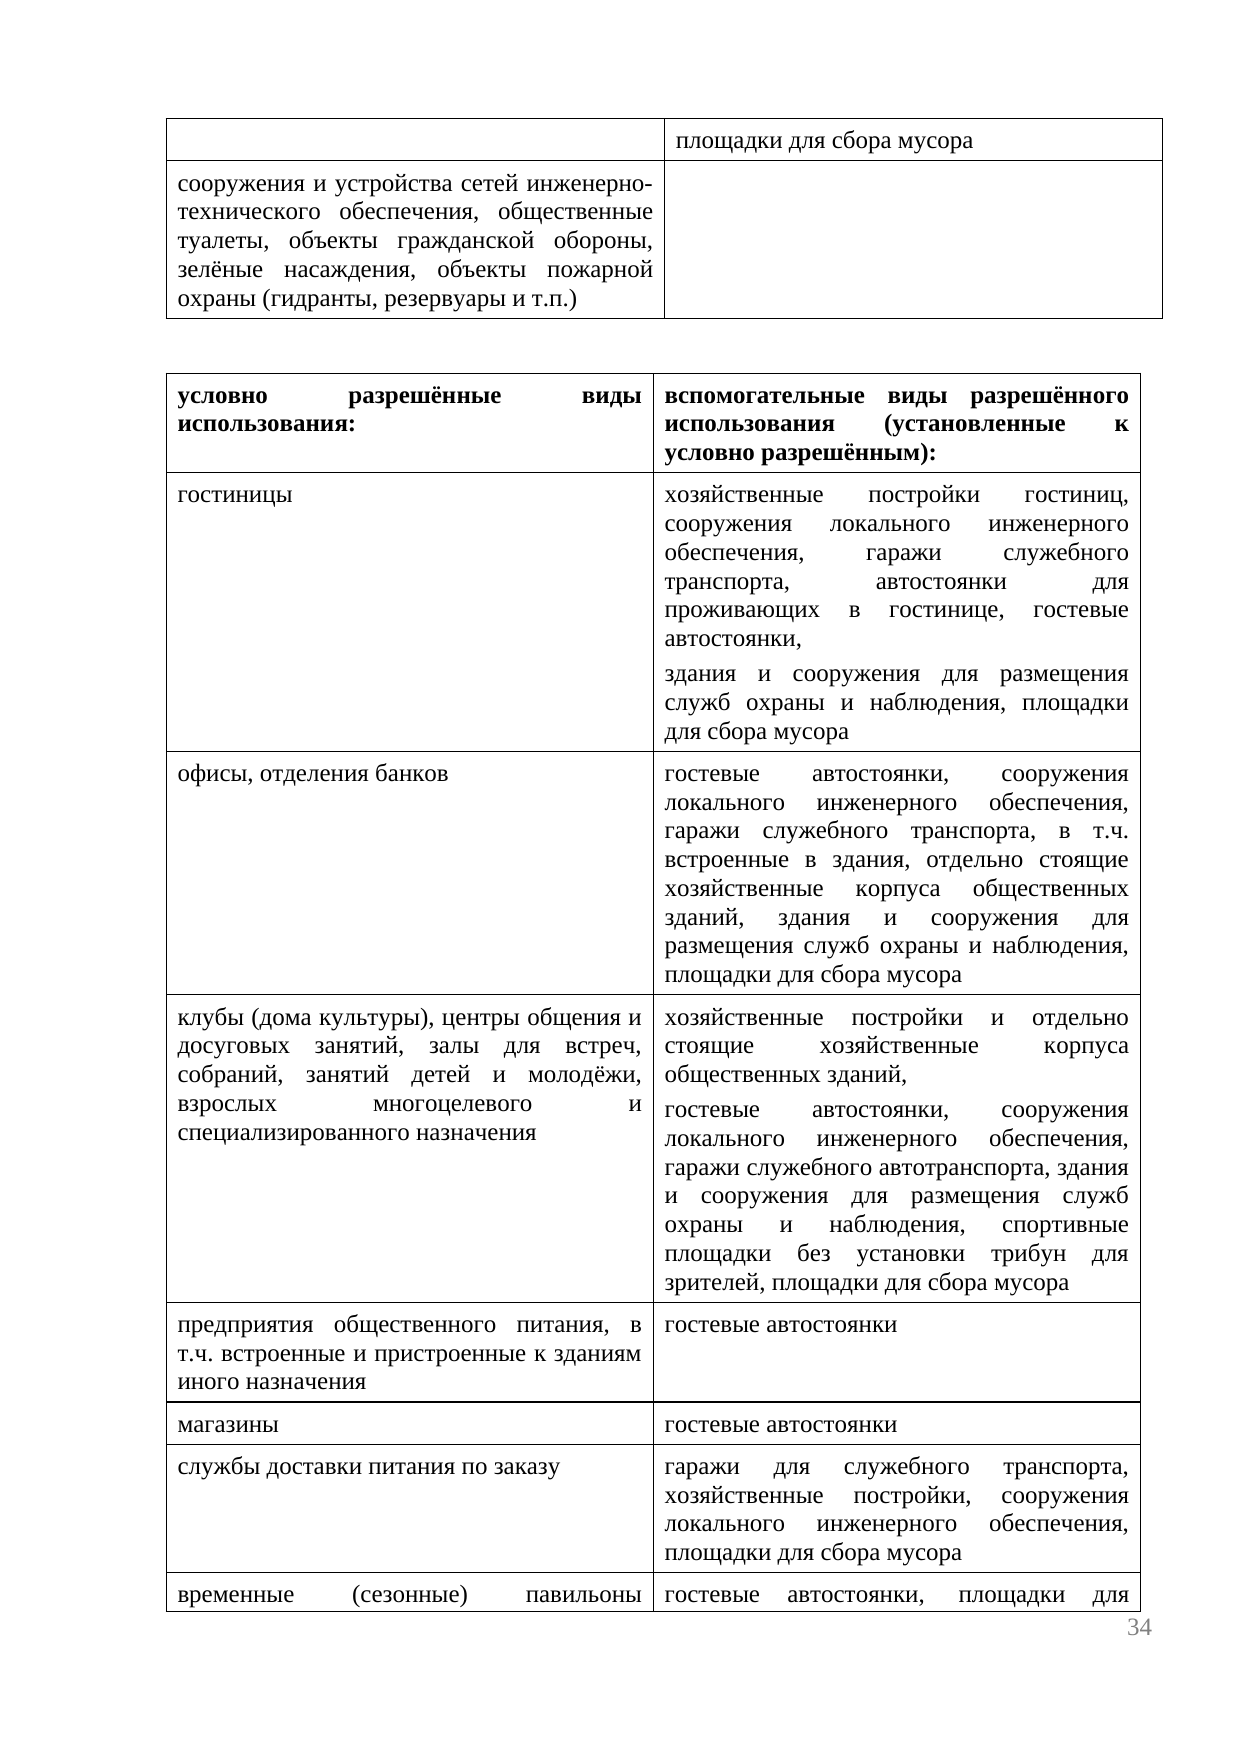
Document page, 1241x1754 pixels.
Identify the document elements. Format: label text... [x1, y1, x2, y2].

table_cell гостевые автостоянки, сооружения локального инженерного обеспечения, гаражи служебного транспорта, в т.ч. встроенные в здания, отдельно стоящие хозяйственные корпуса общественных зданий, здания и сооружения для размещения служб охраны и наблюдения, площадки для сбора мусора [654, 752, 1140, 994]
table_header условно разрешённые виды использования: [167, 374, 653, 472]
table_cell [654, 1573, 1140, 1611]
table_cell хозяйственные постройки гостиниц, сооружения локального инженерного обеспечения, гаражи служебного транспорта, автостоянки для проживающих в гостинице, гостевые автостоянки, здания и сооружения для размещения служб охраны и наблюдения, площадки для сбора мусора [654, 473, 1140, 751]
table_cell гостиницы [167, 473, 653, 751]
table_cell клубы (дома культуры), центры общения и досуговых занятий, залы для встреч, собраний, занятий детей и молодёжи, взрослых многоцелевого и специализированного назначения [167, 995, 653, 1302]
table_cell магазины [167, 1403, 653, 1444]
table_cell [167, 119, 664, 160]
table_cell хозяйственные постройки и отдельно стоящие хозяйственные корпуса общественных зданий, гостевые автостоянки, сооружения локального инженерного обеспечения, гаражи служебного автотранспорта, здания и сооружения для размещения служб охраны и наблюдения, спортивные площадки без установки трибун для зрителей, площадки для сбора мусора [654, 995, 1140, 1302]
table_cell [167, 1573, 653, 1611]
table_cell гостевые автостоянки [654, 1403, 1140, 1444]
table_cell гостевые автостоянки [654, 1303, 1140, 1401]
table_cell службы доставки питания по заказу [167, 1445, 653, 1572]
table_cell гаражи для служебного транспорта, хозяйственные постройки, сооружения локального инженерного обеспечения, площадки для сбора мусора [654, 1445, 1140, 1572]
table_header вспомогательные виды разрешённого использования (установленные к условно разрешённым): [654, 374, 1140, 472]
table_cell офисы, отделения банков [167, 752, 653, 994]
table_cell [665, 161, 1162, 318]
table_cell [665, 119, 1162, 160]
table_cell предприятия общественного питания, в т.ч. встроенные и пристроенные к зданиям иного назначения [167, 1303, 653, 1401]
table_cell сооружения и устройства сетей инженерно-технического обеспечения, общественные туалеты, объекты гражданской обороны, зелёные насаждения, объекты пожарной охраны (гидранты, резервуары и т.п.) [167, 161, 664, 318]
